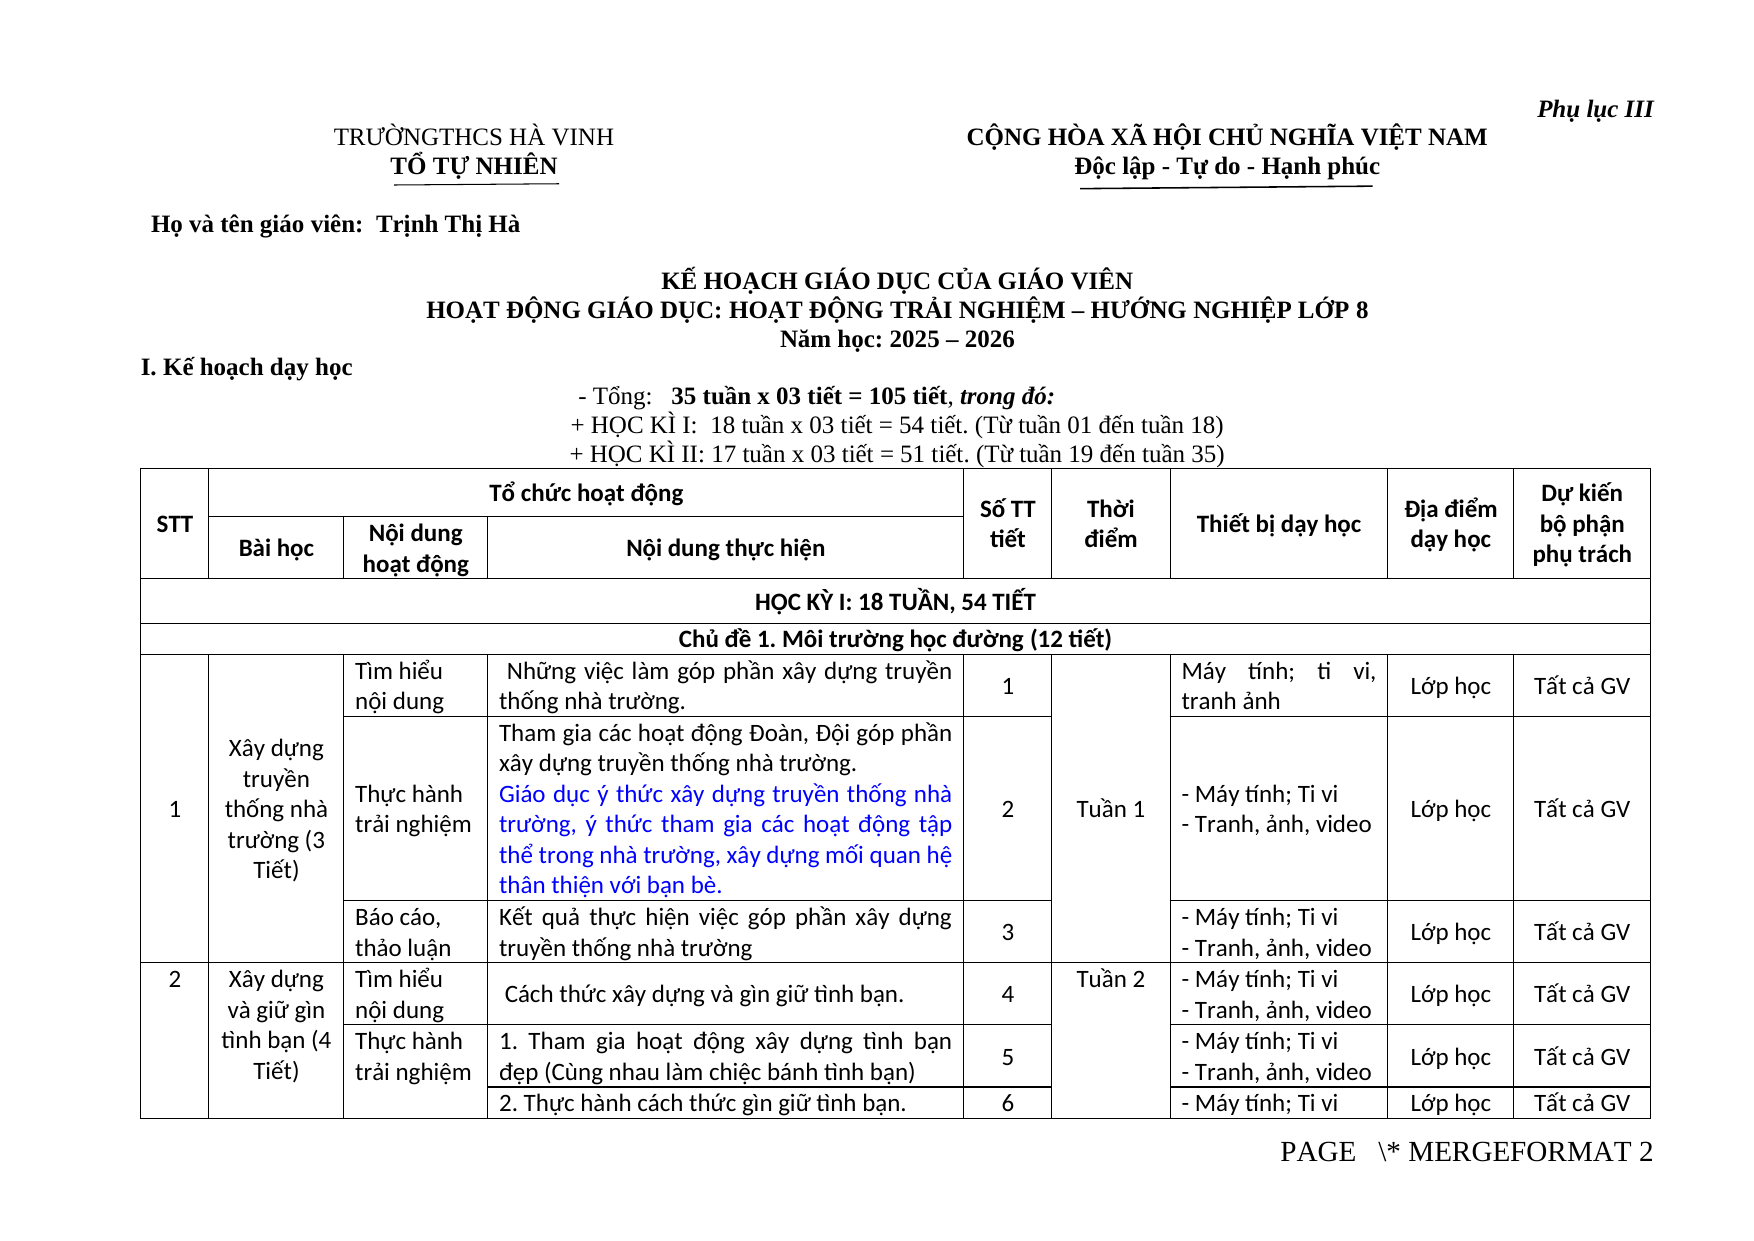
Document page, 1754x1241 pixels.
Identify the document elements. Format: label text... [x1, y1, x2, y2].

table_cell Tất cả GV [1514, 963, 1650, 1024]
table_cell Xây dựng truyền thống nhà trường (3 Tiết) [209, 655, 343, 962]
text KẾ HOẠCH GIÁO DỤC CỦA GIÁO VIÊN [141, 266, 1653, 295]
table_cell 6 [964, 1088, 1051, 1118]
table_header TRƯỜNGTHCS HÀ VINH TỔ TỰ NHIÊN Họ và tên giáo viên: Trịnh Thị Hà [140, 123, 808, 237]
table_cell Lớp học [1388, 963, 1513, 1024]
table_cell Chủ đề 1. Môi trường học đường (12 tiết) [141, 624, 1650, 654]
table_cell 1 [964, 655, 1051, 716]
table_cell Lớp học [1388, 655, 1513, 716]
table_header STT [141, 469, 208, 578]
table_cell 3 [964, 901, 1051, 962]
table_cell Tìm hiểu nội dung [344, 655, 487, 716]
table_cell Tất cả GV [1514, 717, 1650, 900]
table_cell Những việc làm góp phần xây dựng truyền thống nhà trường. [488, 655, 963, 716]
table_cell Tất cả GV [1514, 901, 1650, 962]
text HOẠT ĐỘNG GIÁO DỤC: HOẠT ĐỘNG TRẢI NGHIỆM – HƯỚNG NGHIỆP LỚP 8 [141, 295, 1653, 324]
table_cell Tham gia các hoạt động Đoàn, Đội góp phần xây dựng truyền thống nhà trường. Giáo dục ý thức xây dựng truyền thống nhà trường, ý thức tham gia các hoạt động tập thể trong nhà trường, xây dựng mối quan hệ thân thiện với bạn bè. [488, 717, 963, 900]
table_cell Lớp học [1388, 717, 1513, 900]
table_cell Lớp học [1388, 1088, 1513, 1118]
text Năm học: 2025 – 2026 [141, 324, 1653, 352]
table_header Thiết bị dạy học [1171, 469, 1387, 578]
table_cell 5 [964, 1025, 1051, 1086]
text + HỌC KÌ II: 17 tuần x 03 tiết = 51 tiết. (Từ tuần 19 đến tuần 35) [141, 439, 1653, 467]
table_cell 2. Thực hành cách thức gìn giữ tình bạn. [488, 1088, 963, 1118]
table_cell Máy tính; ti vi, tranh ảnh [1171, 655, 1387, 716]
table_cell Bài học [209, 517, 343, 578]
table_cell Nội dung hoạt động [344, 517, 487, 578]
table_cell HỌC KỲ I: 18 TUẦN, 54 TIẾT [141, 579, 1650, 622]
table_header CỘNG HÒA XÃ HỘI CHỦ NGHĨA VIỆT NAM Độc lập - Tự do - Hạnh phúc [808, 123, 1646, 237]
table_cell 2 [964, 717, 1051, 900]
table_cell Xây dựng và giữ gìn tình bạn (4 Tiết) [209, 963, 343, 1118]
table_cell Tất cả GV [1514, 655, 1650, 716]
table_cell 2 [141, 963, 208, 1118]
table_header Dự kiến bộ phận phụ trách [1514, 469, 1650, 578]
table_cell Lớp học [1388, 1025, 1513, 1086]
table_header Tổ chức hoạt động [209, 469, 963, 516]
table_cell Thực hành trải nghiệm [344, 717, 487, 900]
table_cell 1. Tham gia hoạt động xây dựng tình bạn đẹp (Cùng nhau làm chiệc bánh tình bạn) [488, 1025, 963, 1086]
table_cell - Máy tính; Ti vi - Tranh, ảnh, video [1171, 1025, 1387, 1086]
table_cell Cách thức xây dựng và gìn giữ tình bạn. [488, 963, 963, 1024]
table_cell Tuần 1 [1052, 655, 1170, 962]
table_cell - Máy tính; Ti vi - Tranh, ảnh, video [1171, 901, 1387, 962]
text - Tổng: 35 tuần x 03 tiết = 105 tiết, trong đó: [141, 381, 1653, 410]
text + HỌC KÌ I: 18 tuần x 03 tiết = 54 tiết. (Từ tuần 01 đến tuần 18) [141, 410, 1653, 439]
table_cell Tuần 2 [1052, 963, 1170, 1118]
table_cell Lớp học [1388, 901, 1513, 962]
table_cell Tất cả GV [1514, 1088, 1650, 1118]
table_header Thời điểm [1052, 469, 1170, 578]
table_cell Thực hành trải nghiệm [344, 1025, 487, 1118]
table_header Địa điểm dạy học [1388, 469, 1513, 578]
table_cell Nội dung thực hiện [488, 517, 963, 578]
table_header Số TT tiết [964, 469, 1051, 578]
table_cell - Máy tính; Ti vi - Tranh, ảnh, video [1171, 963, 1387, 1024]
table_cell 4 [964, 963, 1051, 1024]
table_cell Tất cả GV [1514, 1025, 1650, 1086]
table_cell - Máy tính; Ti vi - Tranh, ảnh, video [1171, 717, 1387, 900]
table_cell Báo cáo, thảo luận [344, 901, 487, 962]
text Phụ lục III [141, 94, 1653, 122]
table_cell 1 [141, 655, 208, 962]
table_cell Tìm hiểu nội dung [344, 963, 487, 1024]
list Kế hoạch dạy học [141, 352, 1653, 381]
table_cell Kết quả thực hiện việc góp phần xây dựng truyền thống nhà trường [488, 901, 963, 962]
table_cell - Máy tính; Ti vi [1171, 1088, 1387, 1118]
